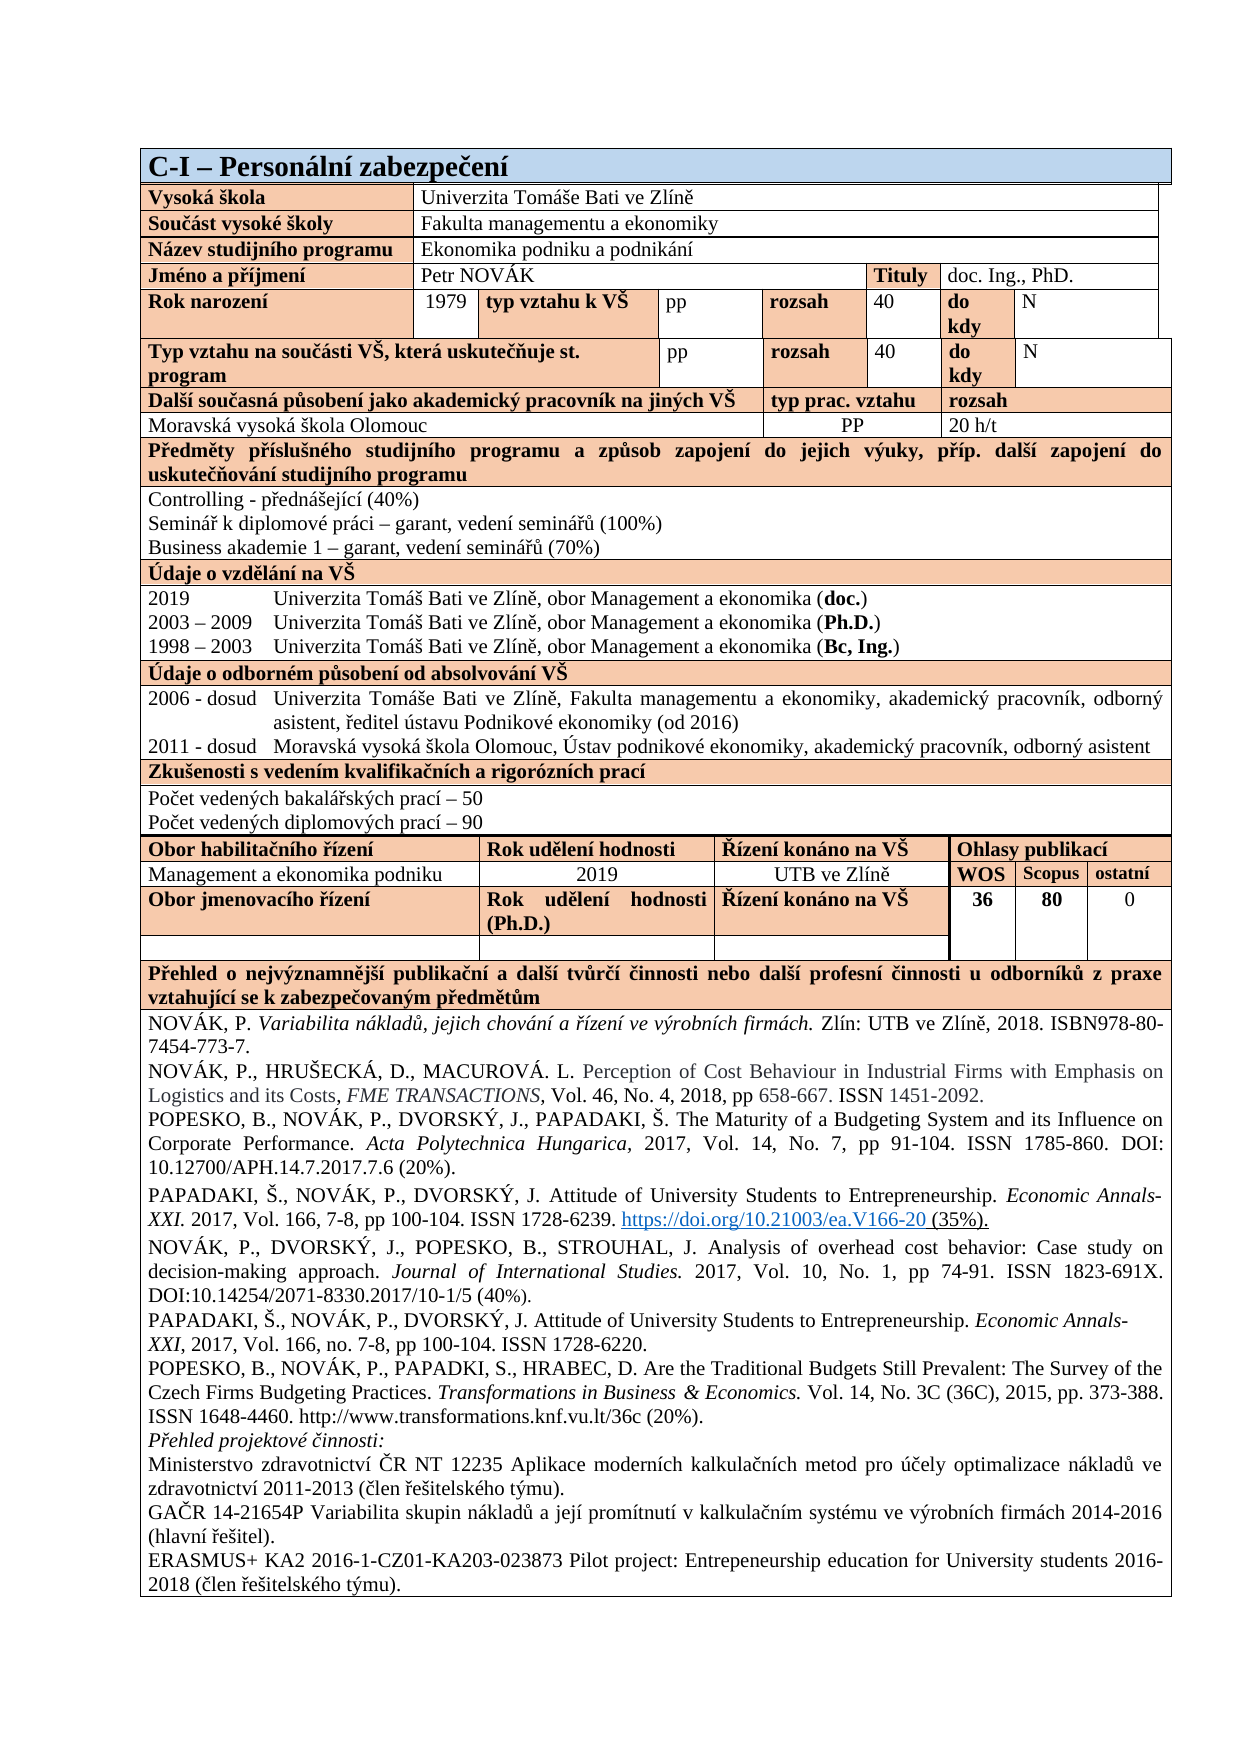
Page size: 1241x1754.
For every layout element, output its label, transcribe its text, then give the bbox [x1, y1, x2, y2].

table_cell do kdy [942, 339, 1015, 387]
table_cell Obor habilitačního řízení [141, 837, 479, 861]
table_cell 40 [868, 339, 941, 387]
table_cell N [1016, 339, 1171, 387]
table_cell 2006 - dosud [141, 686, 266, 734]
table_cell Údaje o odborném působení od absolvování VŠ [141, 661, 1171, 685]
table_cell 2019 2003 – 2009 [141, 586, 266, 634]
table_cell Petr NOVÁK [414, 264, 866, 288]
table_cell Ohlasy publikací [951, 837, 1171, 861]
table_cell Univerzita Tomáš Bati ve Zlíně, obor Management a ekonomika (Bc, Ing.) [266, 634, 1171, 660]
table_cell 80 [1016, 887, 1087, 960]
table_cell Součást vysoké školy [141, 211, 413, 236]
table_header C-I – Personální zabezpečení [141, 149, 1171, 182]
table_cell Zkušenosti s vedením kvalifikačních a rigorózních prací [141, 760, 1171, 784]
table_cell Rok narození [141, 290, 413, 338]
table_cell UTB ve Zlíně [715, 862, 948, 886]
table_cell Přehled o nejvýznamnější publikační a další tvůrčí činnosti nebo další profesní činnosti u odborníků z praxe vztahující se k zabezpečovaným předmětům [141, 961, 1171, 1009]
table_cell 2011 - dosud [141, 734, 266, 758]
table_cell Obor jmenovacího řízení [141, 887, 479, 935]
table_cell Moravská vysoká škola Olomouc, Ústav podnikové ekonomiky, akademický pracovník, odborný asistent [266, 734, 1171, 758]
table_cell Univerzita Tomáše Bati ve Zlíně, Fakulta managementu a ekonomiky, akademický pracovník, odborný asistent, ředitel ústavu Podnikové ekonomiky (od 2016) [266, 686, 1171, 734]
table_cell Řízení konáno na VŠ [715, 887, 948, 935]
table_cell rozsah [764, 339, 867, 387]
table_cell Řízení konáno na VŠ [715, 837, 948, 861]
table_cell Předměty příslušného studijního programu a způsob zapojení do jejich výuky, příp. další zapojení do uskutečňování studijního programu [141, 438, 1171, 486]
table_cell 0 [1088, 887, 1171, 960]
table_cell Tituly [867, 264, 940, 288]
table_cell [480, 936, 714, 960]
table_cell 36 [951, 887, 1015, 960]
table_cell Název studijního programu [141, 238, 413, 262]
table_cell Univerzita Tomáš Bati ve Zlíně, obor Management a ekonomika (doc.) Univerzita Tomáš Bati ve Zlíně, obor Management a ekonomika (Ph.D.) [266, 586, 1171, 634]
table_cell 40 [867, 290, 940, 338]
table_cell Ekonomika podniku a podnikání [414, 238, 1158, 262]
table_cell Typ vztahu na součásti VŠ, která uskutečňuje st. program [141, 339, 659, 387]
table_cell Controlling - přednášející (40%) Seminář k diplomové práci – garant, vedení seminářů (100%) Business akademie 1 – garant, vedení seminářů (70%) [141, 487, 1171, 559]
table_cell Počet vedených bakalářských prací – 50 Počet vedených diplomových prací – 90 [141, 786, 1171, 834]
table_cell Univerzita Tomáše Bati ve Zlíně [414, 185, 1158, 210]
table_cell Moravská vysoká škola Olomouc [141, 413, 763, 437]
table_cell ostatní [1088, 862, 1171, 886]
table_cell WOS [951, 862, 1015, 886]
table_cell [141, 936, 479, 960]
table_cell Fakulta managementu a ekonomiky [414, 211, 1158, 236]
table_cell Rok udělení hodnosti (Ph.D.) [480, 887, 714, 935]
table_cell pp [660, 339, 763, 387]
table_cell do kdy [941, 290, 1014, 338]
table_cell N [1015, 290, 1158, 338]
table_cell typ vztahu k VŠ [479, 290, 658, 338]
table_cell doc. Ing., PhD. [941, 264, 1158, 288]
table_cell Jméno a příjmení [141, 264, 413, 288]
table_cell 1998 – 2003 [141, 634, 266, 660]
table_cell Další současná působení jako akademický pracovník na jiných VŠ [141, 388, 763, 412]
table_cell 1979 [414, 290, 478, 338]
table_cell 2019 [480, 862, 714, 886]
table_cell rozsah [763, 290, 866, 338]
table_cell 20 h/t [942, 413, 1171, 437]
table_cell Management a ekonomika podniku [141, 862, 479, 886]
table_cell Údaje o vzdělání na VŠ [141, 560, 1171, 584]
table_cell PP [764, 413, 941, 437]
table_cell Scopus [1016, 862, 1087, 886]
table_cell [141, 1010, 1171, 1596]
table_cell [715, 936, 948, 960]
table_cell typ prac. vztahu [764, 388, 941, 412]
table_cell Vysoká škola [141, 185, 413, 210]
table_cell pp [659, 290, 762, 338]
table_cell Rok udělení hodnosti [480, 837, 714, 861]
table_cell rozsah [942, 388, 1171, 412]
